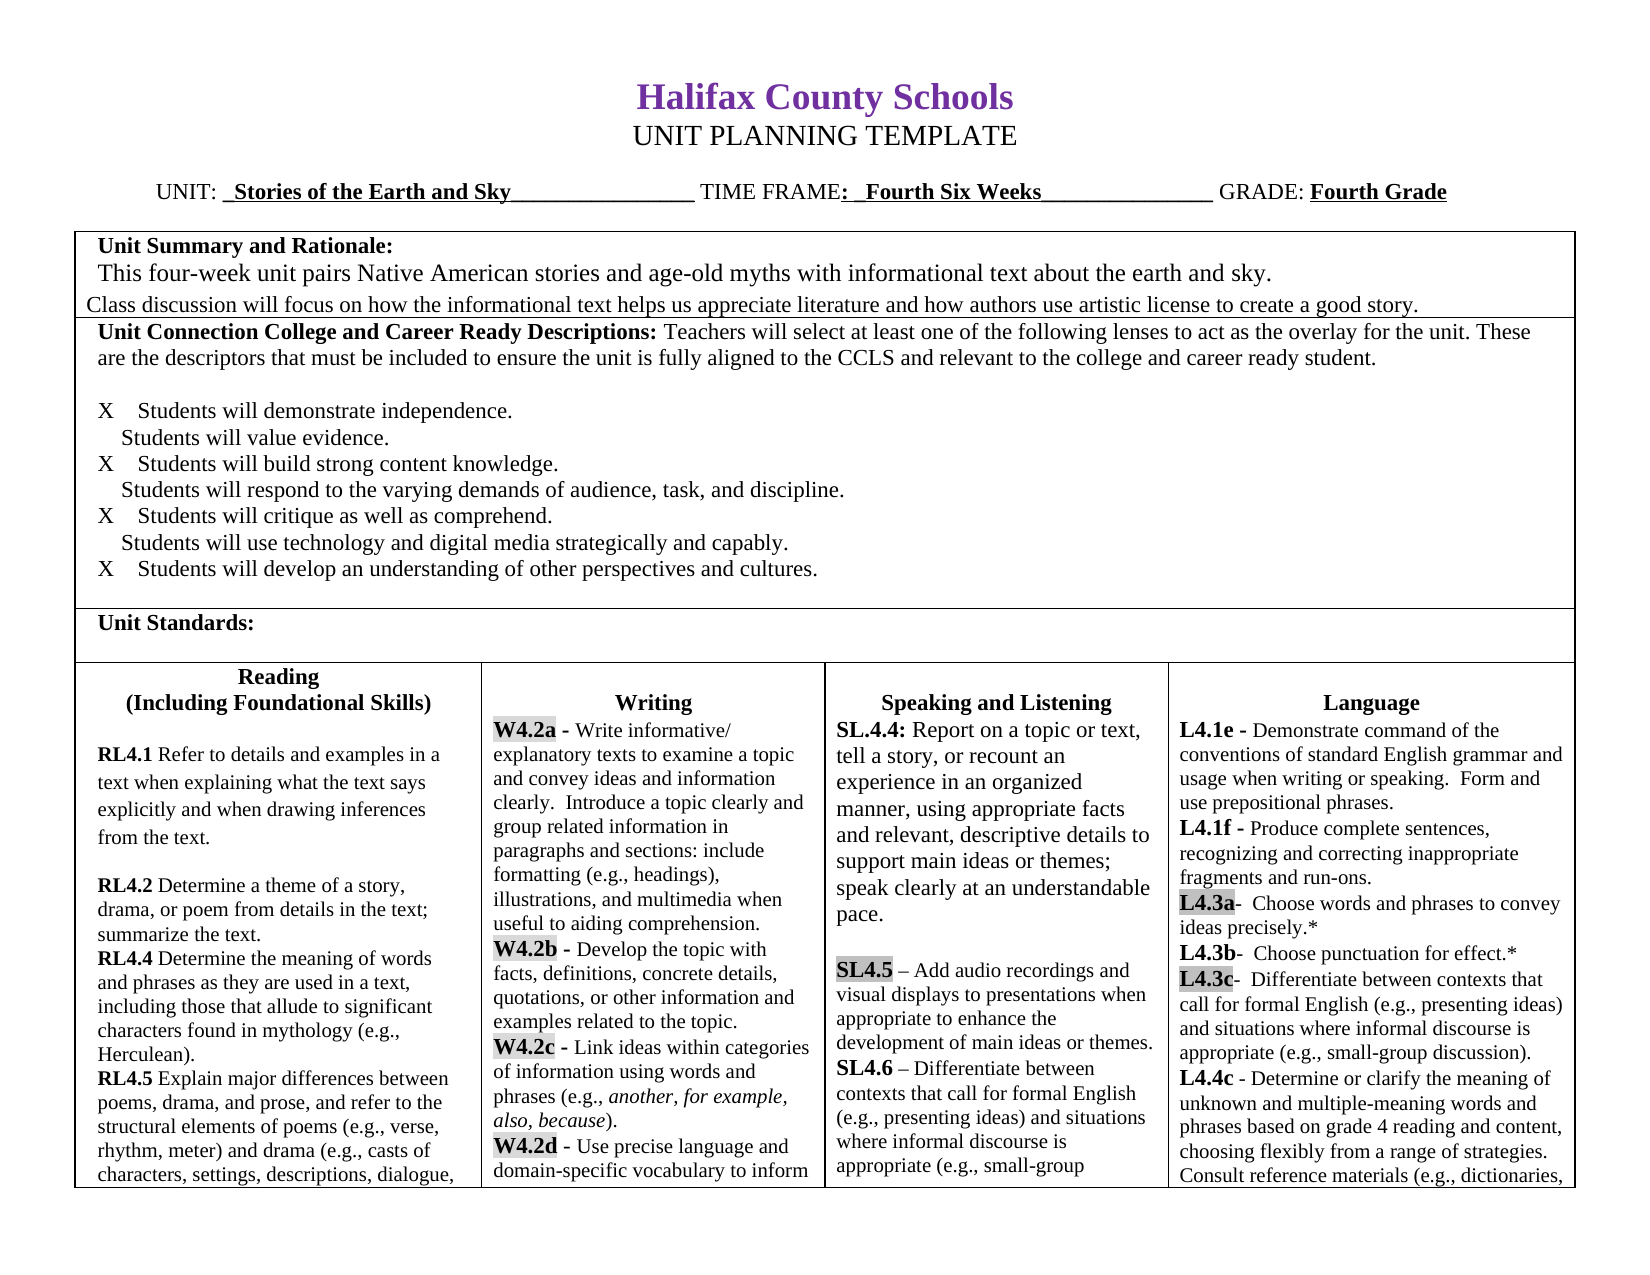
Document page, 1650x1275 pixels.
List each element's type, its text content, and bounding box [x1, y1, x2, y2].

text Halifax County Schools [150, 75, 1500, 118]
text UNIT PLANNING TEMPLATE [150, 118, 1500, 152]
table_cell [76, 318, 1574, 608]
table_cell [76, 663, 481, 1187]
table_cell [76, 609, 1574, 662]
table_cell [482, 663, 824, 1187]
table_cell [826, 663, 1168, 1187]
table_header Class discussion will focus on how the informational text helps us appreciate literature and how authors use artistic license to create a good story. [76, 232, 1574, 317]
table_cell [1169, 663, 1574, 1187]
text UNIT: _Stories of the Earth and Sky________________ TIME FRAME: _Fourth Six Weeks_______________ GRADE: Fourth Grade [150, 178, 1500, 204]
